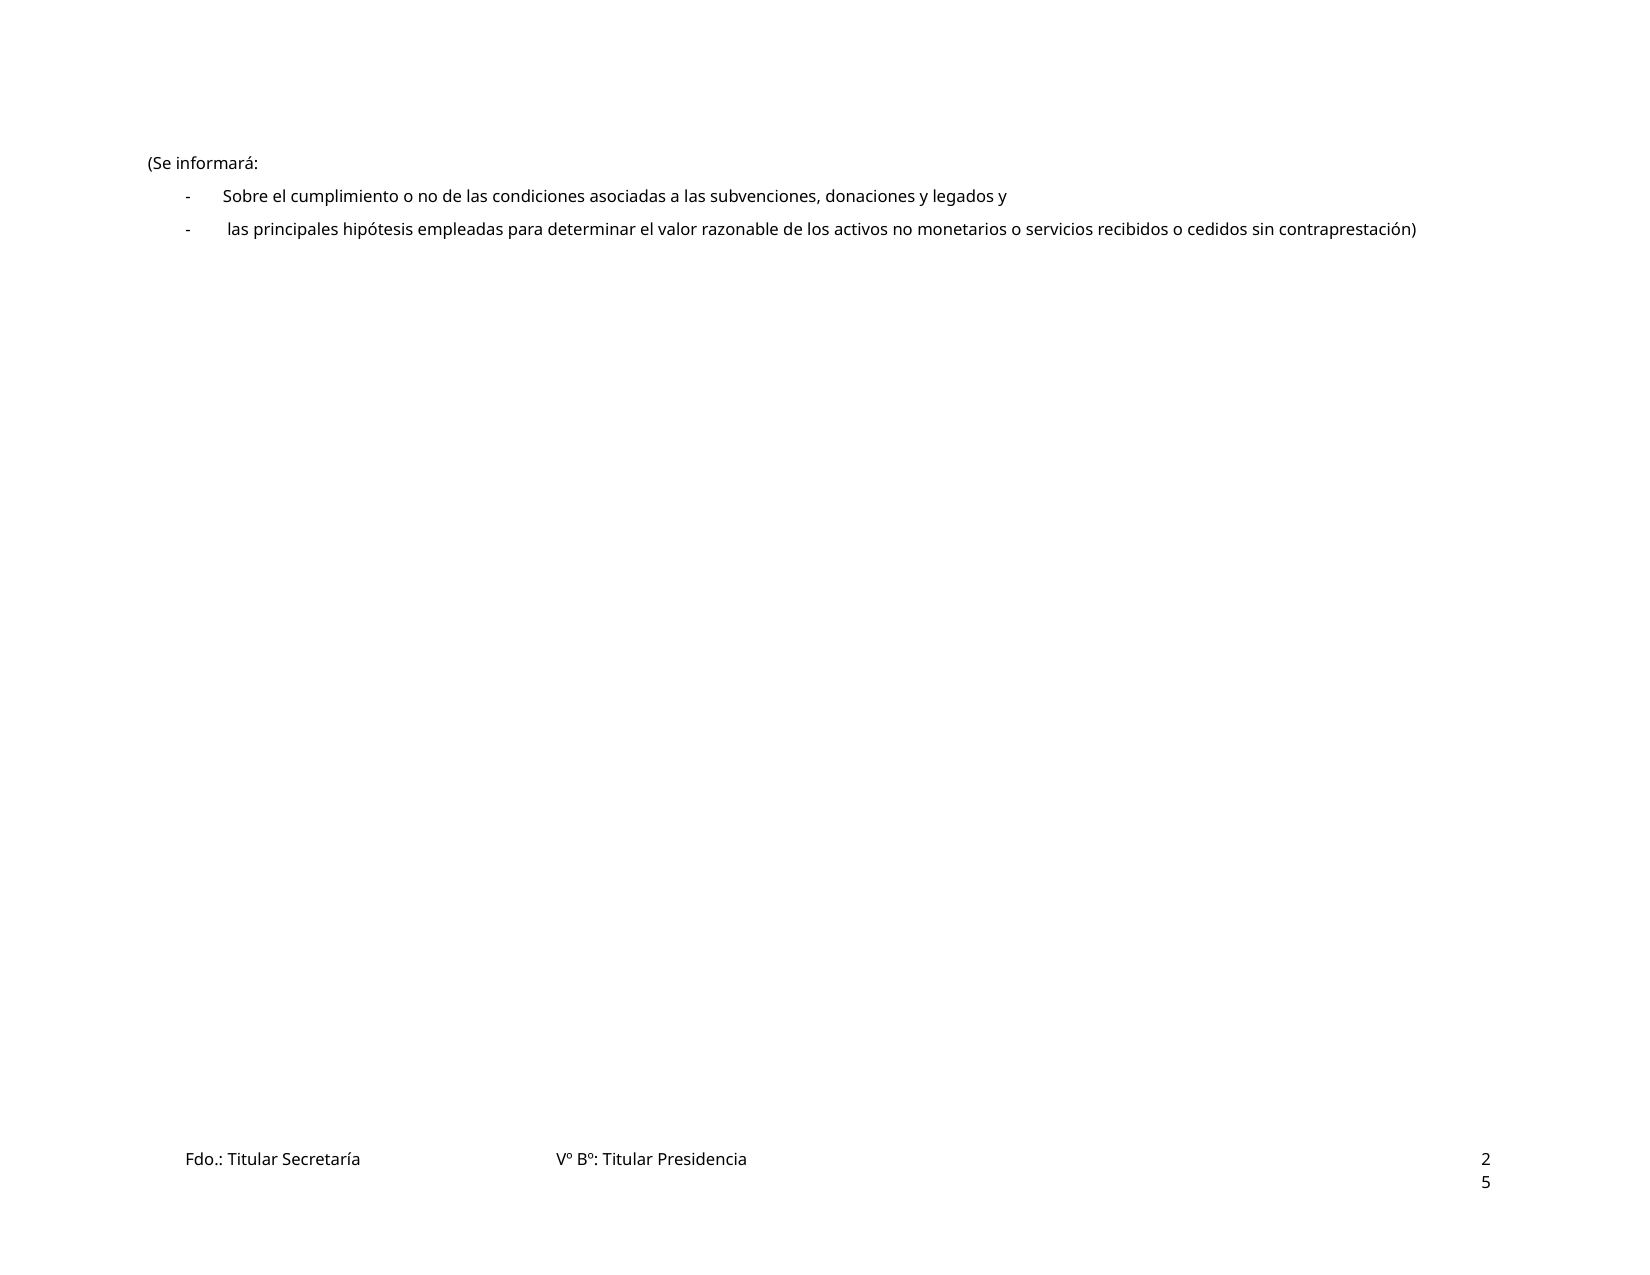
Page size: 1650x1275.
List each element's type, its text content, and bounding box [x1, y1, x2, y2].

text (Se informará: [148, 151, 1502, 174]
list las principales hipótesis empleadas para determinar el valor razonable de los activos no monetarios o servicios recibidos o cedidos sin contraprestación) [185, 217, 1502, 240]
list Sobre el cumplimiento o no de las condiciones asociadas a las subvenciones, donaciones y legados y [185, 184, 1502, 207]
